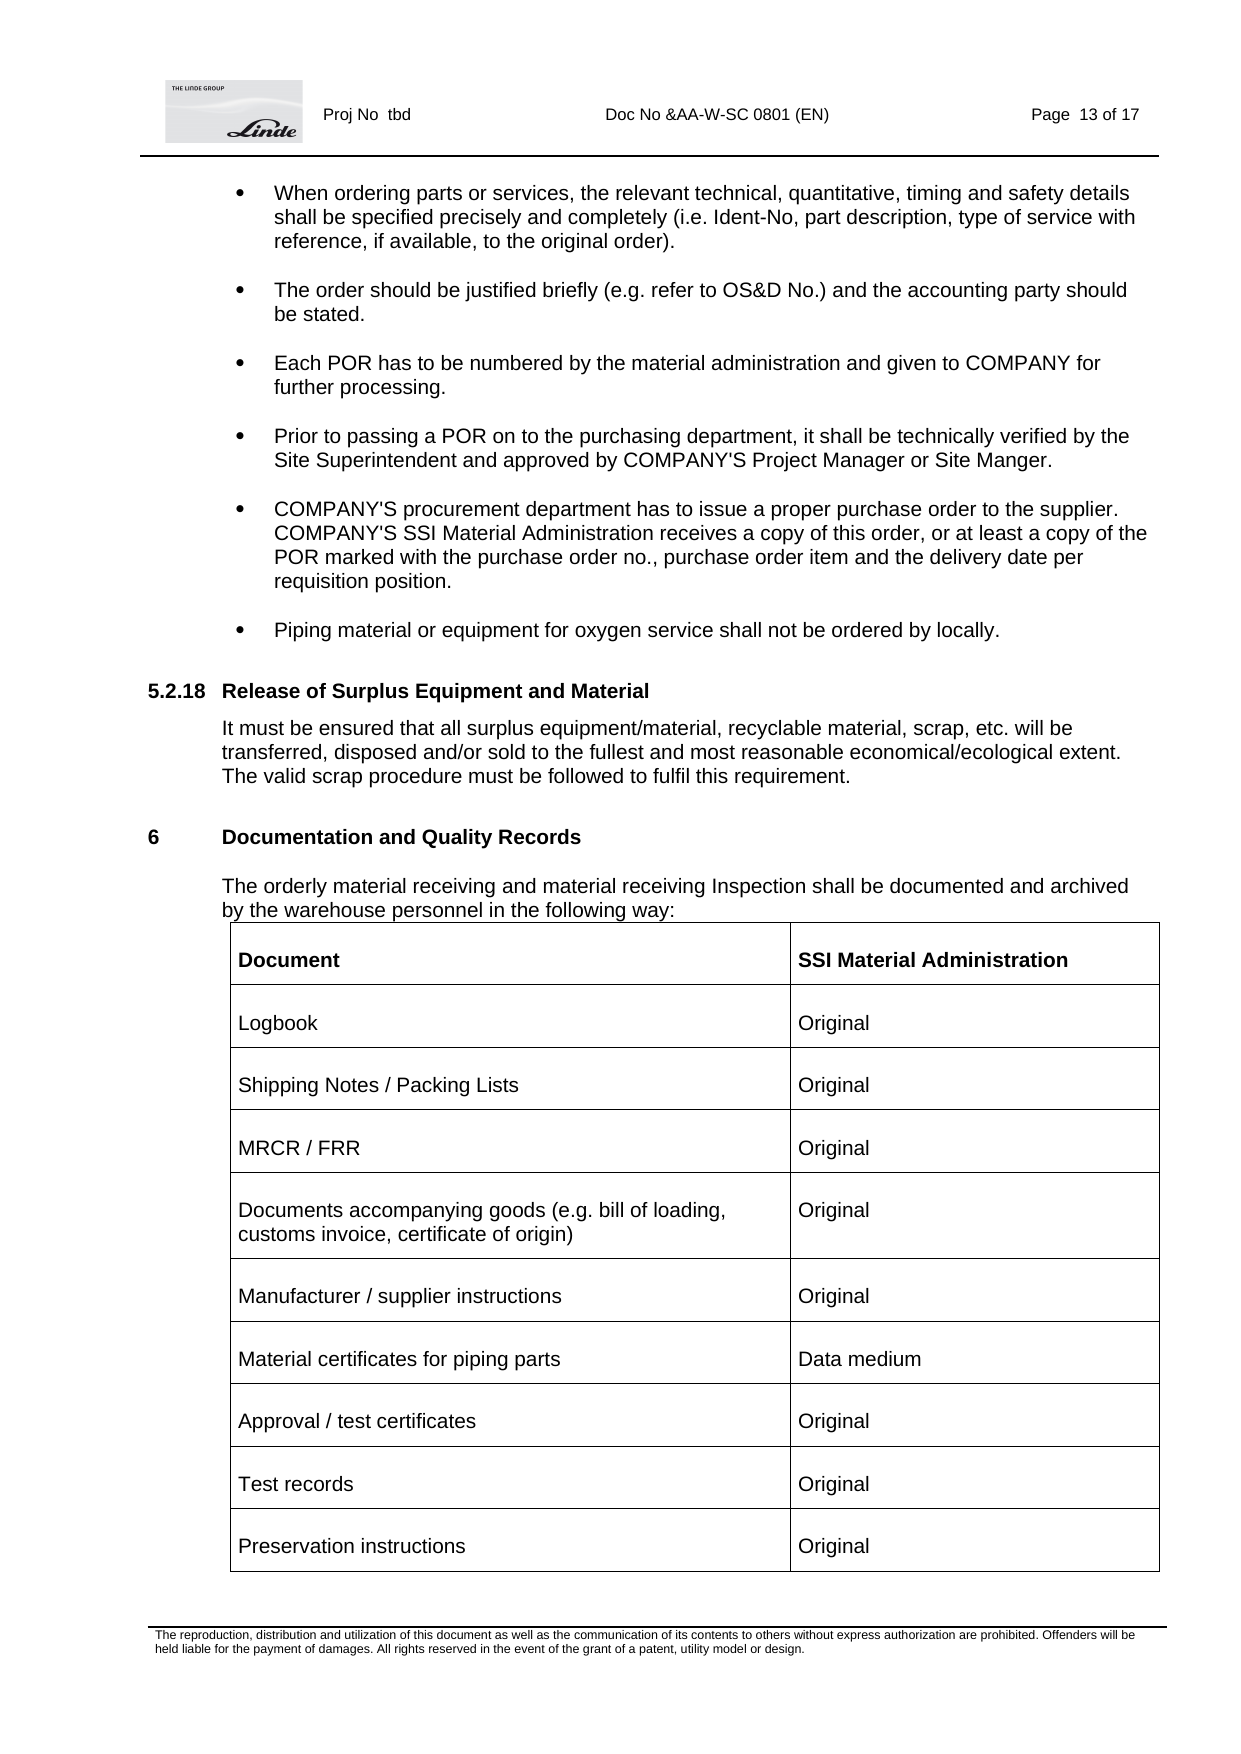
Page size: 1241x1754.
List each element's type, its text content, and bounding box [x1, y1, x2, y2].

table_header SSI Material Administration [791, 923, 1159, 984]
text It must be ensured that all surplus equipment/material, recyclable material, scrap, etc. will be transferred, disposed and/or sold to the fullest and most reasonable economical/ecological extent. The valid scrap procedure must be followed to fulfil this requirement. [222, 716, 1152, 787]
table_cell Original [791, 985, 1159, 1047]
table_cell Logbook [231, 985, 790, 1047]
table_cell Shipping Notes / Packing Lists [231, 1048, 790, 1109]
list Piping material or equipment for oxygen service shall not be ordered by locally. [236, 618, 1152, 642]
table_cell Original [791, 1048, 1159, 1109]
table_cell Material certificates for piping parts [231, 1322, 790, 1383]
table_cell Original [791, 1259, 1159, 1321]
table_cell Original [791, 1173, 1159, 1258]
list Each POR has to be numbered by the material administration and given to COMPANY for further processing. [236, 351, 1152, 399]
subtitle Release of Surplus Equipment and Material [148, 679, 1152, 703]
table_cell Data medium [791, 1322, 1159, 1383]
list The order should be justified briefly (e.g. refer to OS&D No.) and the accounting party should be stated. [236, 278, 1152, 326]
table_header Document [231, 923, 790, 984]
table_cell Original [791, 1384, 1159, 1446]
text The orderly material receiving and material receiving Inspection shall be documented and archived by the warehouse personnel in the following way: [222, 874, 1152, 922]
picture [165, 80, 303, 143]
table_cell Manufacturer / supplier instructions [231, 1259, 790, 1321]
table_cell Preservation instructions [231, 1509, 790, 1571]
table_cell Approval / test certificates [231, 1384, 790, 1446]
table_cell Documents accompanying goods (e.g. bill of loading, customs invoice, certificate of origin) [231, 1173, 790, 1258]
list COMPANY'S procurement department has to issue a proper purchase order to the supplier. COMPANY'S SSI Material Administration receives a copy of this order, or at least a copy of the POR marked with the purchase order no., purchase order item and the delivery date per requisition position. [236, 497, 1152, 593]
table_cell Original [791, 1509, 1159, 1571]
list Prior to passing a POR on to the purchasing department, it shall be technically verified by the Site Superintendent and approved by COMPANY'S Project Manager or Site Manger. [236, 424, 1152, 472]
subtitle Documentation and Quality Records [148, 825, 1152, 849]
table_cell Original [791, 1447, 1159, 1508]
table_cell Test records [231, 1447, 790, 1508]
list When ordering parts or services, the relevant technical, quantitative, timing and safety details shall be specified precisely and completely (i.e. Ident-No, part description, type of service with reference, if available, to the original order). [236, 181, 1152, 253]
table_cell MRCR / FRR [231, 1110, 790, 1172]
table_cell Original [791, 1110, 1159, 1172]
